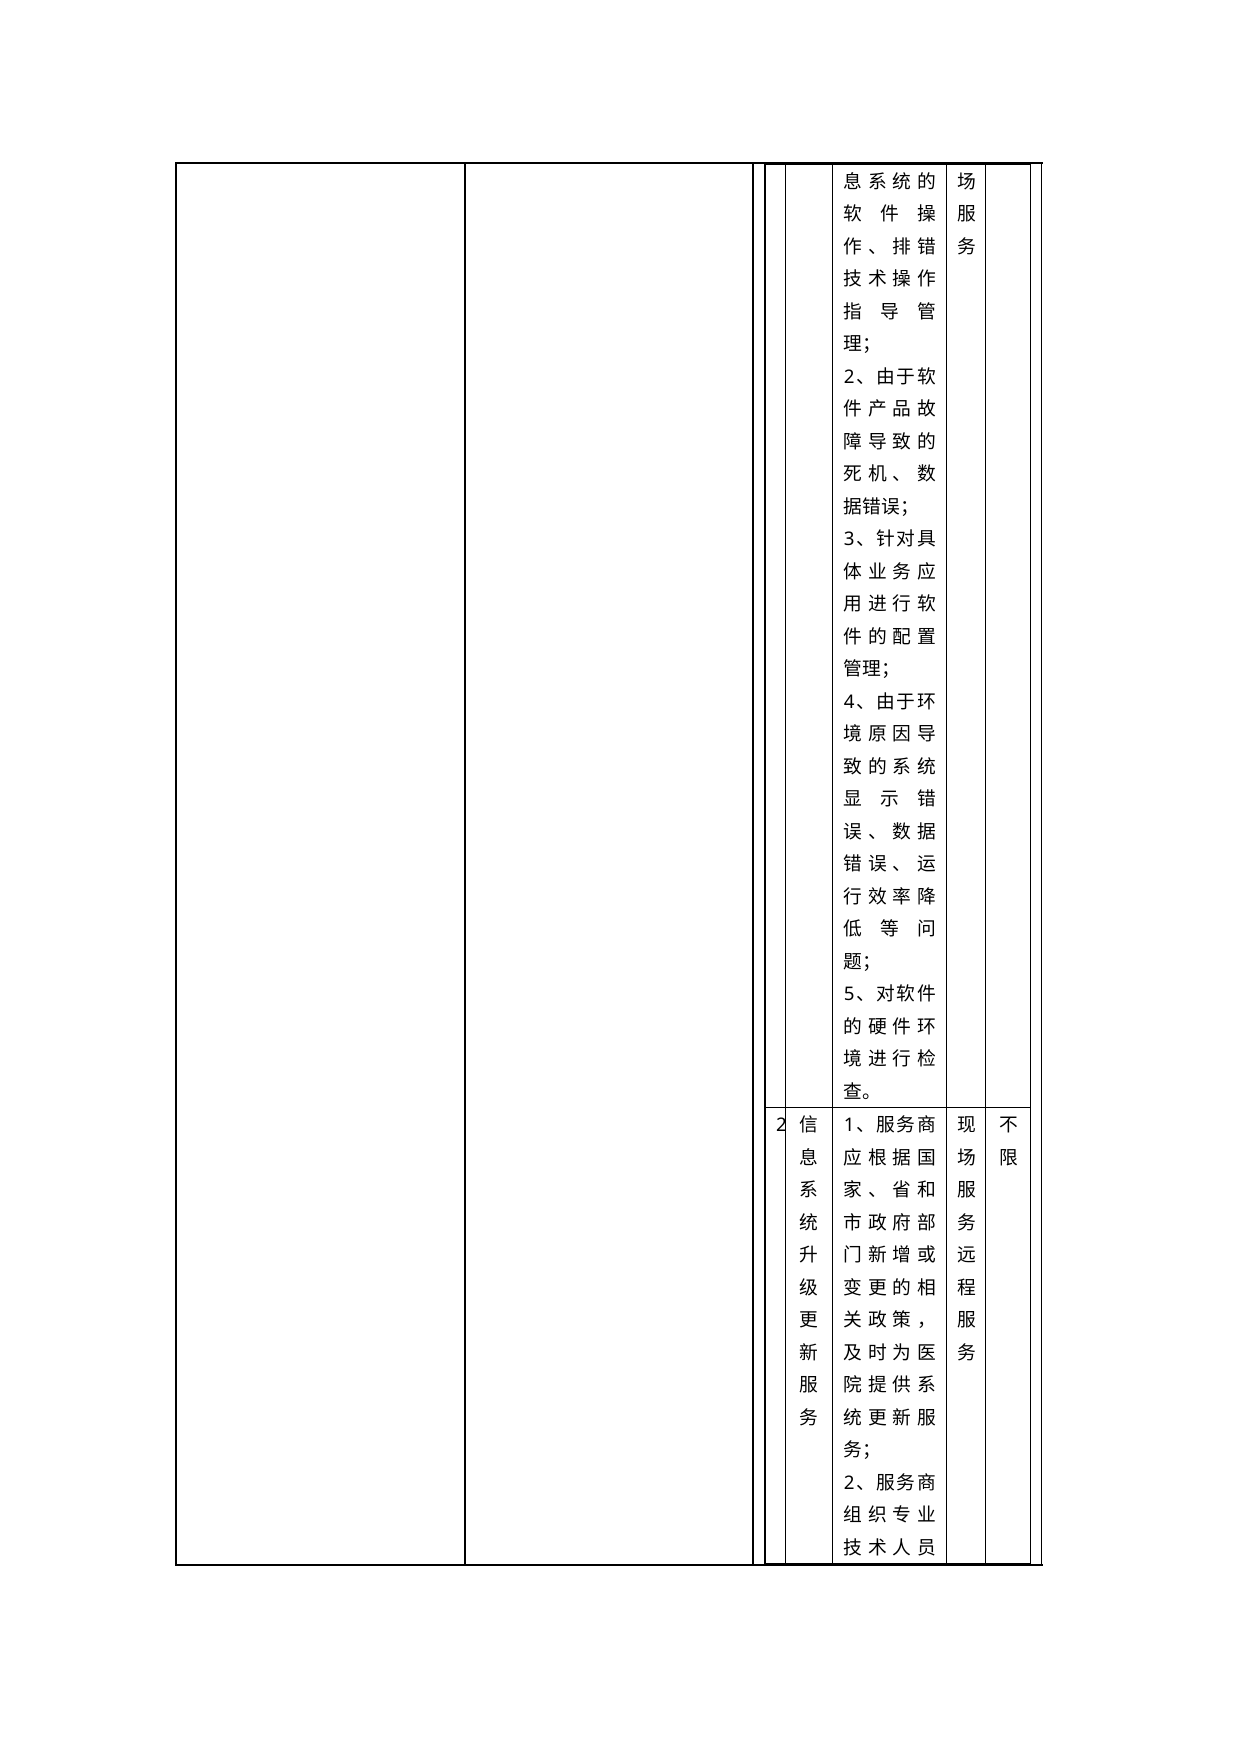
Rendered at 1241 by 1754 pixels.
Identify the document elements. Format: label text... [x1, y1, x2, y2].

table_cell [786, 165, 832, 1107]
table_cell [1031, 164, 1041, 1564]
table_cell [466, 164, 752, 1564]
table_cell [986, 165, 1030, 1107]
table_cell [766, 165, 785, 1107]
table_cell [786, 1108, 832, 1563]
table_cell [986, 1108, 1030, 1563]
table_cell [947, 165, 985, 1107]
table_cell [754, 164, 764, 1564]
table_cell 1 [177, 164, 464, 1564]
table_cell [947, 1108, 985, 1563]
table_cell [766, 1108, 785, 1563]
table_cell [833, 1108, 946, 1563]
